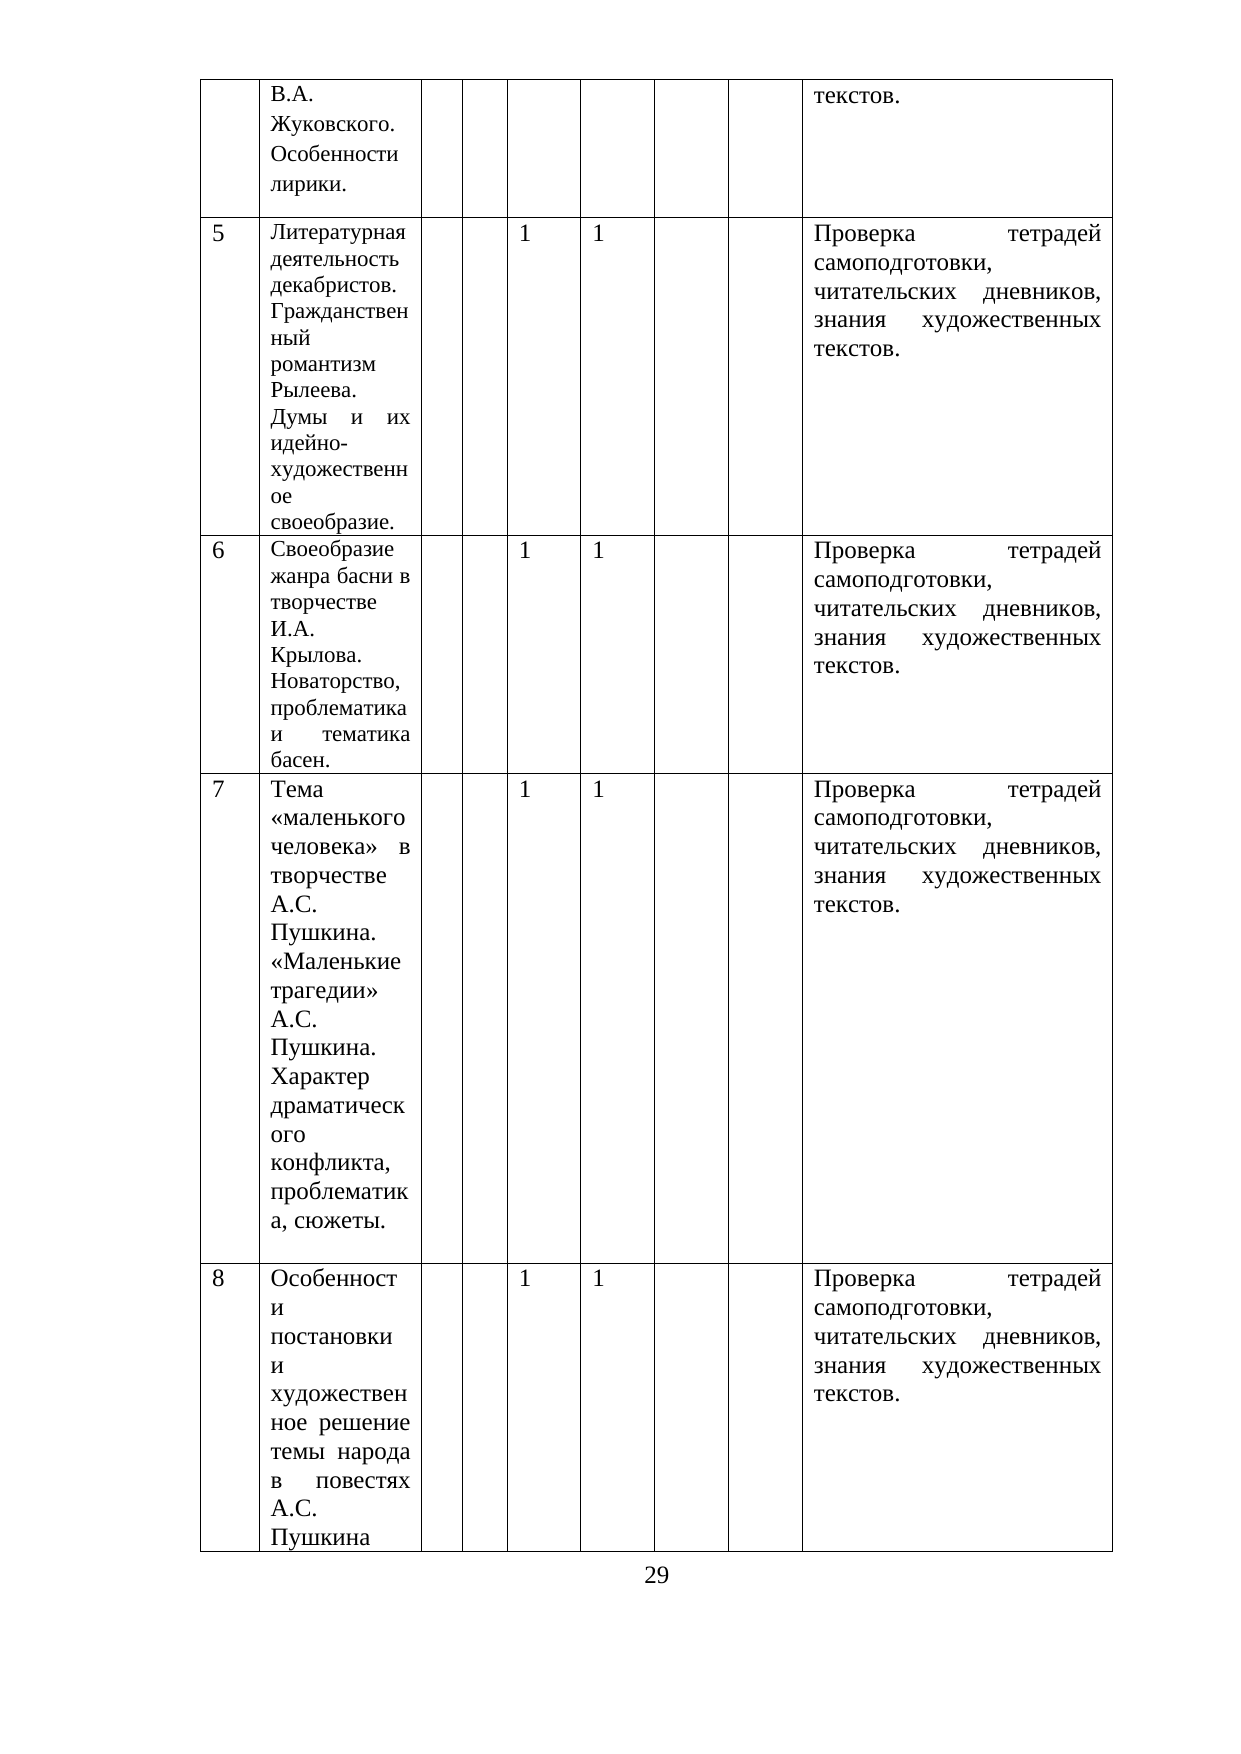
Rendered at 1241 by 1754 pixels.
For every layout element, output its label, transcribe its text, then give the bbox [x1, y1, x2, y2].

table_cell [422, 536, 462, 773]
table_cell 1 [508, 774, 580, 1262]
table_cell Литературная деятельность декабристов. Гражданственный романтизм Рылеева. Думы и их идейно-художественное своеобразие. [260, 218, 421, 534]
table_cell [422, 80, 462, 217]
table_cell [422, 774, 462, 1262]
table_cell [260, 80, 421, 217]
table_cell 6 [201, 536, 259, 773]
table_cell [729, 536, 802, 773]
table_cell [422, 1264, 462, 1551]
table_cell [655, 774, 728, 1262]
table_cell [422, 218, 462, 534]
table_cell 1 [508, 80, 580, 217]
table_cell 1 [508, 536, 580, 773]
table_cell 1 [581, 774, 654, 1262]
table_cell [260, 1264, 421, 1551]
table_cell Проверка тетрадей самоподготовки, читательских дневников, знания художественных текстов. [803, 536, 1112, 773]
table_cell [463, 536, 507, 773]
table_cell 1 [581, 536, 654, 773]
table_cell [463, 1264, 507, 1551]
table_cell 5 [201, 218, 259, 534]
table_cell Проверка тетрадей самоподготовки, читательских дневников, знания художественных текстов. [803, 218, 1112, 534]
table_cell 1 [508, 1264, 580, 1551]
table_cell [463, 80, 507, 217]
table_cell [655, 1264, 728, 1551]
table_cell 1 [581, 1264, 654, 1551]
table_cell 1 [581, 218, 654, 534]
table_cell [803, 1264, 1112, 1551]
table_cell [803, 80, 1112, 217]
table_cell [463, 218, 507, 534]
table_cell 4 [201, 80, 259, 217]
table_cell 8 [201, 1264, 259, 1551]
table_cell [463, 774, 507, 1262]
table_cell Своеобразие жанра басни в творчестве И.А. Крылова. Новаторство, проблематика и тематика басен. [260, 536, 421, 773]
table_cell [729, 80, 802, 217]
table_cell [655, 536, 728, 773]
table_cell [655, 218, 728, 534]
table_cell 1 [508, 218, 580, 534]
table_cell 7 [201, 774, 259, 1262]
table_cell [729, 1264, 802, 1551]
table_cell Тема «маленького человека» в творчестве А.С. Пушкина. «Маленькие трагедии» А.С. Пушкина. Характер драматического конфликта, проблематика, сюжеты. [260, 774, 421, 1262]
table_cell [655, 80, 728, 217]
table_cell [729, 774, 802, 1262]
table_cell [729, 218, 802, 534]
table_cell 1 [581, 80, 654, 217]
table_cell Проверка тетрадей самоподготовки, читательских дневников, знания художественных текстов. [803, 774, 1112, 1262]
